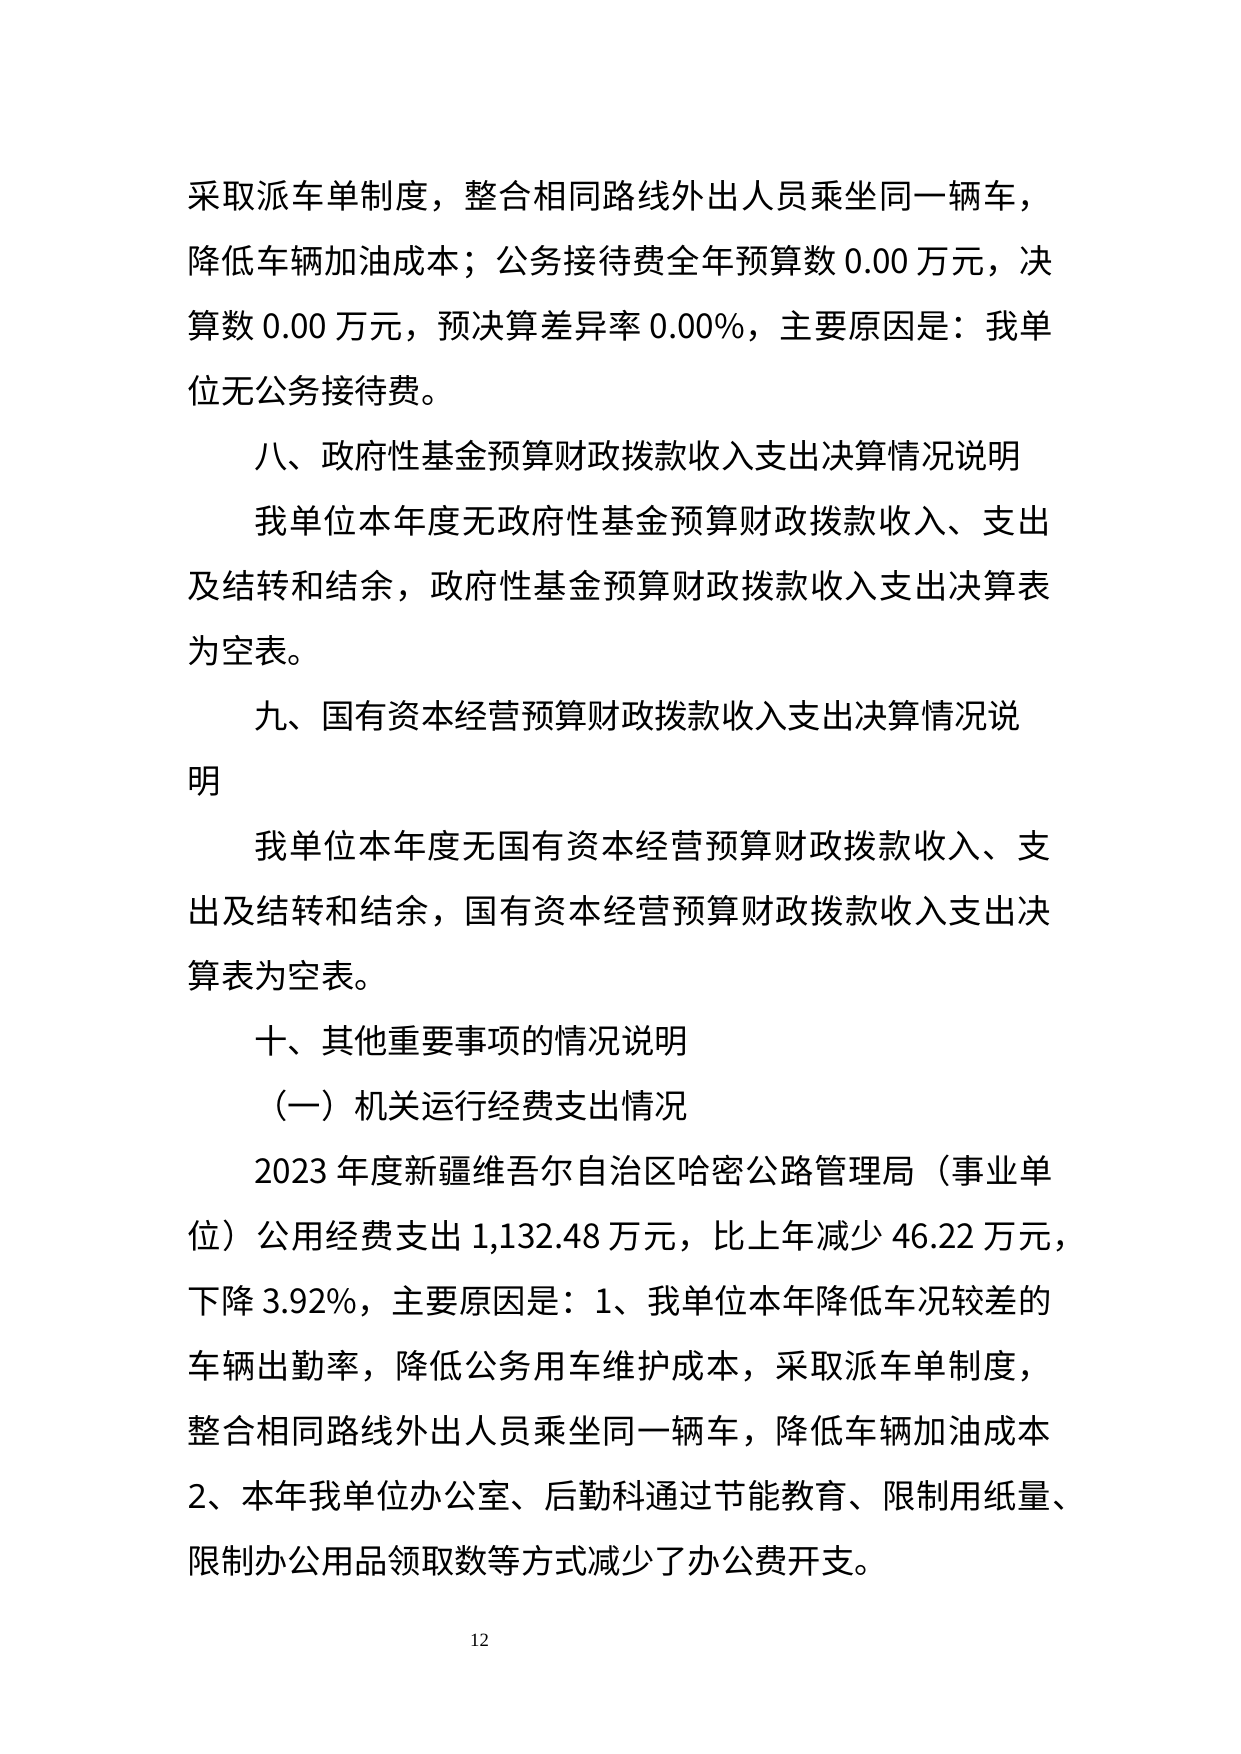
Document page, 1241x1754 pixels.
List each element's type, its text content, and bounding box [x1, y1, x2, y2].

text 我单位本年度无国有资本经营预算财政拨款收入、支出及结转和结余，国有资本经营预算财政拨款收入支出决算表为空表。 [187, 812, 1053, 1007]
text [187, 162, 1053, 422]
text 我单位本年度无政府性基金预算财政拨款收入、支出及结转和结余，政府性基金预算财政拨款收入支出决算表为空表。 [187, 487, 1053, 682]
text 十、其他重要事项的情况说明 [187, 1007, 1053, 1072]
text 九、国有资本经营预算财政拨款收入支出决算情况说明 [187, 682, 1053, 812]
text （一）机关运行经费支出情况 [187, 1072, 1053, 1137]
text 八、政府性基金预算财政拨款收入支出决算情况说明 [187, 422, 1053, 487]
text 2023年度新疆维吾尔自治区哈密公路管理局（事业单位）公用经费支出1,132.48万元，比上年减少46.22万元，下降3.92%，主要原因是：1、我单位本年降低车况较差的车辆出勤率，降低公务用车维护成本，采取派车单制度，整合相同路线外出人员乘坐同一辆车，降低车辆加油成本；2、本年我单位办公室、后勤科通过节能教育、限制用纸量、限制办公用品领取数等方式减少了办公费开支。 [187, 1137, 1053, 1592]
